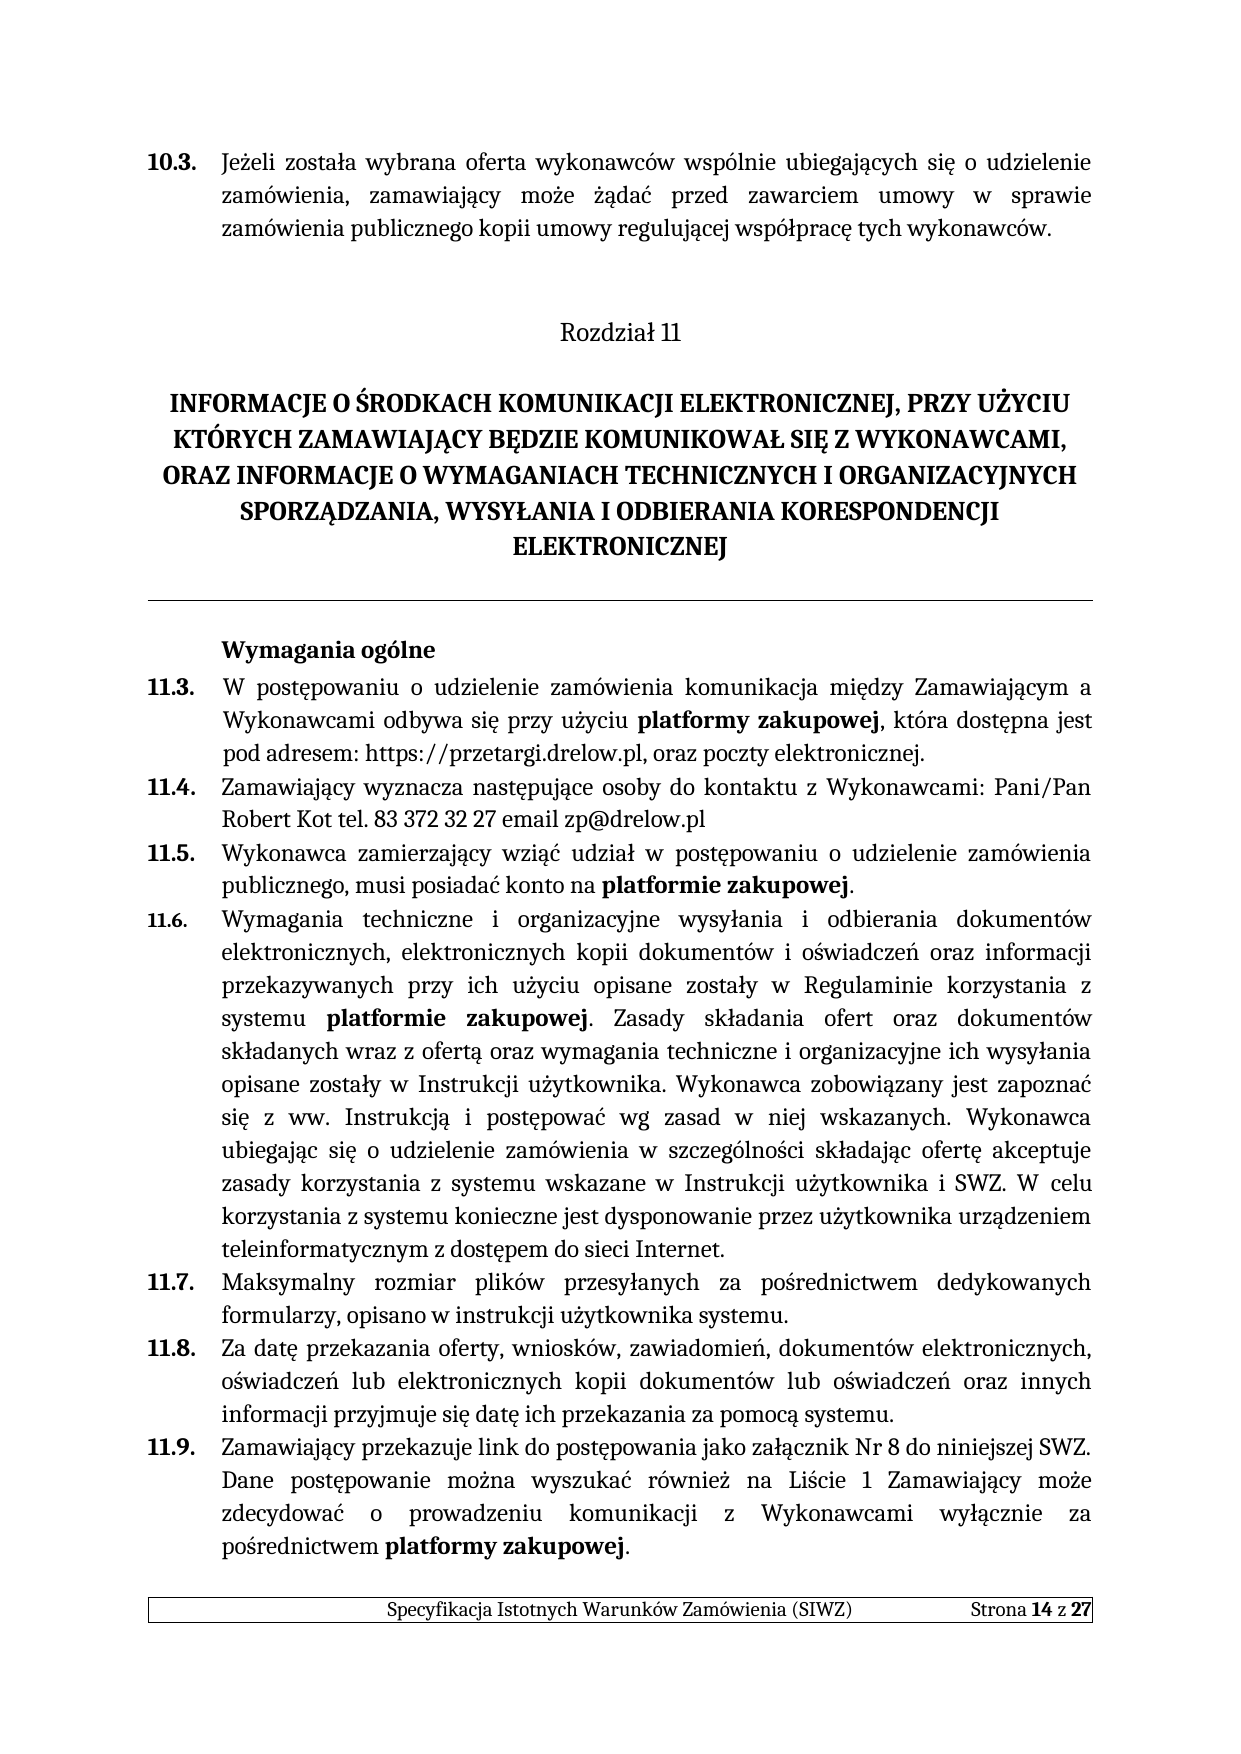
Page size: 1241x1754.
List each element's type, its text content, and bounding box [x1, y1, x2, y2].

list Wymagania techniczne i organizacyjne wysyłania i odbierania dokumentów elektronicznych, elektronicznych kopii dokumentów i oświadczeń oraz informacji przekazywanych przy ich użyciu opisane zostały w Regulaminie korzystania z systemu platformie zakupowej. Zasady składania ofert oraz dokumentów składanych wraz z ofertą oraz wymagania techniczne i organizacyjne ich wysyłania opisane zostały w Instrukcji użytkownika. Wykonawca zobowiązany jest zapoznać się z ww. Instrukcją i postępować wg zasad w niej wskazanych. Wykonawca ubiegając się o udzielenie zamówienia w szczególności składając ofertę akceptuje zasady korzystania z systemu wskazane w Instrukcji użytkownika i SWZ. W celu korzystania z systemu konieczne jest dysponowanie przez użytkownika urządzeniem teleinformatycznym z dostępem do sieci Internet. [148, 904, 1093, 1263]
list Za datę przekazania oferty, wniosków, zawiadomień, dokumentów elektronicznych, oświadczeń lub elektronicznych kopii dokumentów lub oświadczeń oraz innych informacji przyjmuje się datę ich przekazania za pomocą systemu. [148, 1334, 1093, 1428]
list W postępowaniu o udzielenie zamówienia komunikacja między Zamawiającym a Wykonawcami odbywa się przy użyciu platformy zakupowej, która dostępna jest pod adresem: https://przetargi.drelow.pl, oraz poczty elektronicznej. [148, 673, 1093, 768]
list Wymagania ogólne [148, 636, 1093, 665]
list Zamawiający wyznacza następujące osoby do kontaktu z Wykonawcami: Pani/Pan Robert Kot tel. 83 372 32 27 email zp@drelow.pl [148, 772, 1093, 834]
list Wykonawca zamierzający wziąć udział w postępowaniu o udzielenie zamówienia publicznego, musi posiadać konto na platformie zakupowej. [148, 838, 1093, 900]
list Maksymalny rozmiar plików przesyłanych za pośrednictwem dedykowanych formularzy, opisano w instrukcji użytkownika systemu. [148, 1268, 1093, 1329]
table_header Rozdział 11 INFORMACJE O ŚRODKACH KOMUNIKACJI ELEKTRONICZNEJ, PRZY UŻYCIU KTÓRYCH ZAMAWIAJĄCY BĘDZIE KOMUNIKOWAŁ SIĘ Z WYKONAWCAMI, ORAZ INFORMACJE O WYMAGANIACH TECHNICZNYCH I ORGANIZACYJNYCH SPORZĄDZANIA, WYSYŁANIA I ODBIERANIA KORESPONDENCJI ELEKTRONICZNEJ [148, 317, 1093, 600]
list Zamawiający przekazuje link do postępowania jako załącznik Nr 8 do niniejszej SWZ. Dane postępowanie można wyszukać również na Liście 1 Zamawiający może zdecydować o prowadzeniu komunikacji z Wykonawcami wyłącznie za pośrednictwem platformy zakupowej. [148, 1433, 1093, 1561]
list Jeżeli została wybrana oferta wykonawców wspólnie ubiegających się o udzielenie zamówienia, zamawiający może żądać przed zawarciem umowy w sprawie zamówienia publicznego kopii umowy regulującej współpracę tych wykonawców. [148, 148, 1093, 242]
